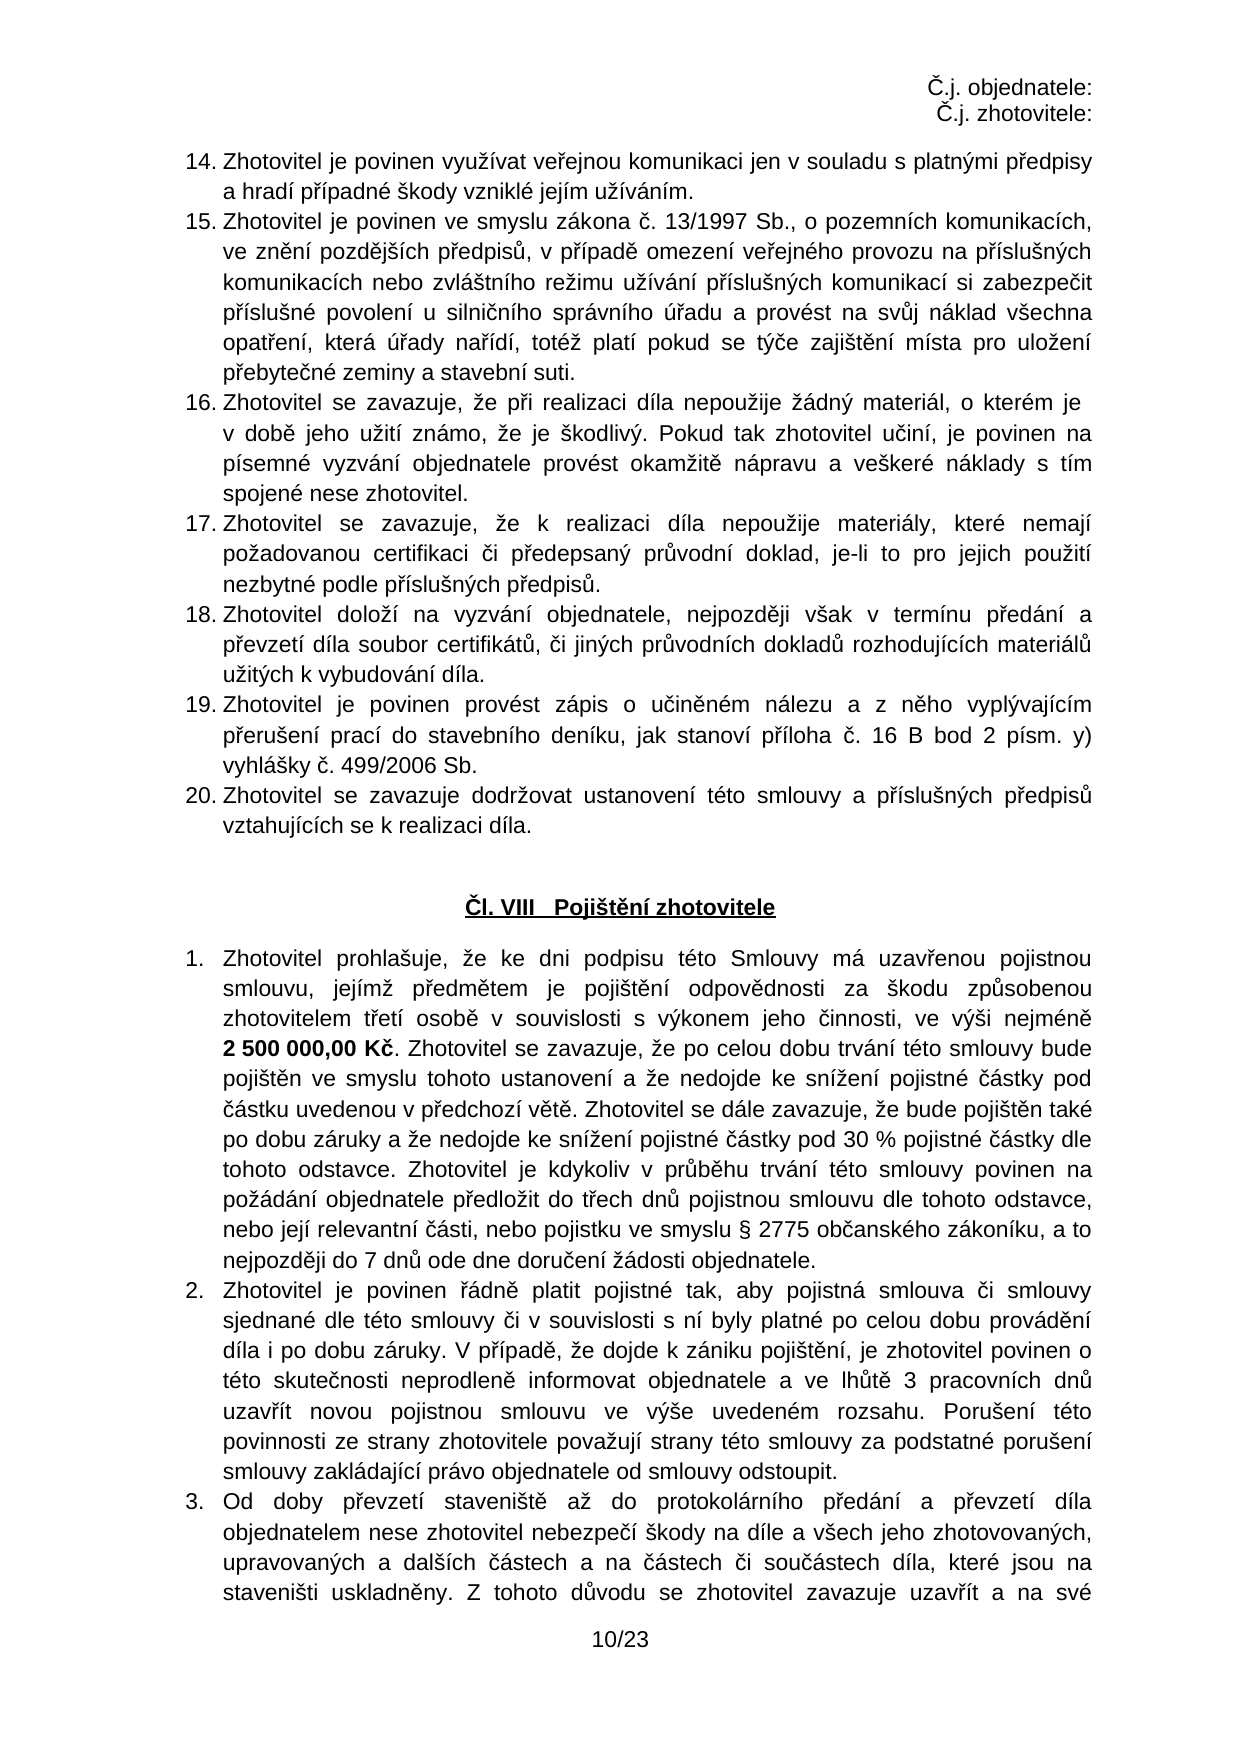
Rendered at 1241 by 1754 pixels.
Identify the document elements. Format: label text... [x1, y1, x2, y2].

list Zhotovitel se zavazuje, že při realizaci díla nepoužije žádný materiál, o kterém je v době jeho užití známo, že je škodlivý. Pokud tak zhotovitel učiní, je povinen na písemné vyzvání objednatele provést okamžitě nápravu a veškeré náklady s tím spojené nese zhotovitel. [185, 389, 1093, 506]
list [185, 1488, 1093, 1605]
list Zhotovitel je povinen využívat veřejnou komunikaci jen v souladu s platnými předpisy a hradí případné škody vzniklé jejím užíváním. [185, 148, 1093, 204]
list Zhotovitel je povinen ve smyslu zákona č. 13/1997 Sb., o pozemních komunikacích, ve znění pozdějších předpisů, v případě omezení veřejného provozu na příslušných komunikacích nebo zvláštního režimu užívání příslušných komunikací si zabezpečit příslušné povolení u silničního správního úřadu a provést na svůj náklad všechna opatření, která úřady nařídí, totéž platí pokud se týče zajištění místa pro uložení přebytečné zeminy a stavební suti. [185, 208, 1093, 385]
list Zhotovitel je povinen řádně platit pojistné tak, aby pojistná smlouva či smlouvy sjednané dle této smlouvy či v souvislosti s ní byly platné po celou dobu provádění díla i po dobu záruky. V případě, že dojde k zániku pojištění, je zhotovitel povinen o této skutečnosti neprodleně informovat objednatele a ve lhůtě 3 pracovních dnů uzavřít novou pojistnou smlouvu ve výše uvedeném rozsahu. Porušení této povinnosti ze strany zhotovitele považují strany této smlouvy za podstatné porušení smlouvy zakládající právo objednatele od smlouvy odstoupit. [185, 1277, 1093, 1484]
list Zhotovitel je povinen provést zápis o učiněném nálezu a z něho vyplývajícím přerušení prací do stavebního deníku, jak stanoví příloha č. 16 B bod 2 písm. y) vyhlášky č. 499/2006 Sb. [185, 691, 1093, 778]
list Zhotovitel se zavazuje, že k realizaci díla nepoužije materiály, které nemají požadovanou certifikaci či předepsaný průvodní doklad, je-li to pro jejich použití nezbytné podle příslušných předpisů. [185, 510, 1093, 597]
list Zhotovitel se zavazuje dodržovat ustanovení této smlouvy a příslušných předpisů vztahujících se k realizaci díla. [185, 782, 1093, 838]
list Zhotovitel prohlašuje, že ke dni podpisu této Smlouvy má uzavřenou pojistnou smlouvu, jejímž předmětem je pojištění odpovědnosti za škodu způsobenou zhotovitelem třetí osobě v souvislosti s výkonem jeho činnosti, ve výši nejméně 2 500 000,00 Kč. Zhotovitel se zavazuje, že po celou dobu trvání této smlouvy bude pojištěn ve smyslu tohoto ustanovení a že nedojde ke snížení pojistné částky pod částku uvedenou v předchozí větě. Zhotovitel se dále zavazuje, že bude pojištěn také po dobu záruky a že nedojde ke snížení pojistné částky pod 30 % pojistné částky dle tohoto odstavce. Zhotovitel je kdykoliv v průběhu trvání této smlouvy povinen na požádání objednatele předložit do třech dnů pojistnou smlouvu dle tohoto odstavce, nebo její relevantní části, nebo pojistku ve smyslu § 2775 občanského zákoníku, a to nejpozději do 7 dnů ode dne doručení žádosti objednatele. [185, 944, 1093, 1273]
list Zhotovitel doloží na vyzvání objednatele, nejpozději však v termínu předání a převzetí díla soubor certifikátů, či jiných průvodních dokladů rozhodujících materiálů užitých k vybudování díla. [185, 601, 1093, 687]
text Čl. VIII Pojištění zhotovitele [148, 893, 1093, 920]
